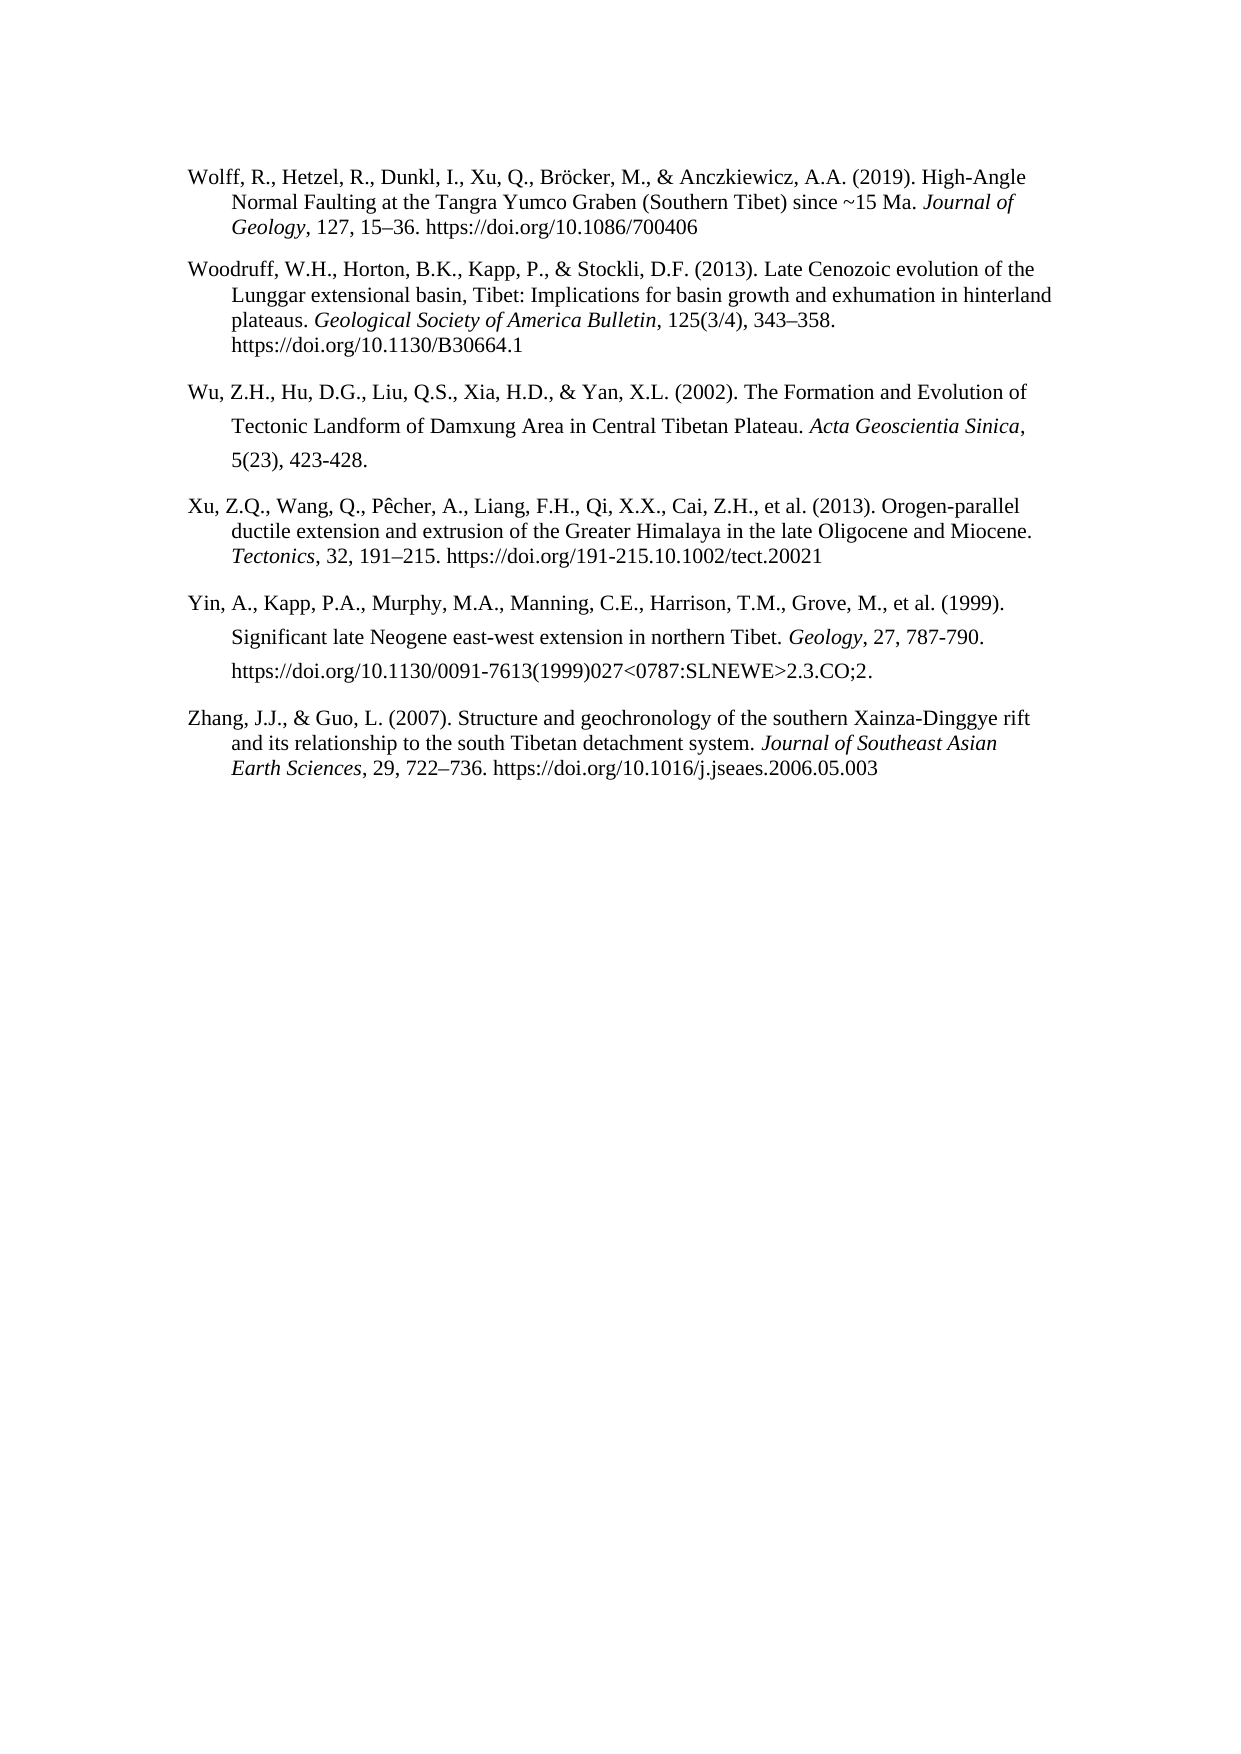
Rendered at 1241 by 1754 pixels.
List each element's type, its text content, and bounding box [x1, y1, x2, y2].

text Yin, A., Kapp, P.A., Murphy, M.A., Manning, C.E., Harrison, T.M., Grove, M., et al. (1999). Significant late Neogene east-west extension in northern Tibet. Geology, 27, 787-790. https://doi.org/10.1130/0091-7613(1999)027<0787:SLNEWE>2.3.CO;2. [187, 586, 1053, 688]
text Woodruff, W.H., Horton, B.K., Kapp, P., & Stockli, D.F. (2013). Late Cenozoic evolution of the Lunggar extensional basin, Tibet: Implications for basin growth and exhumation in hinterland plateaus. Geological Society of America Bulletin, 125(3/4), 343–358. https://doi.org/10.1130/B30664.1 [187, 256, 1053, 357]
text Zhang, J.J., & Guo, L. (2007). Structure and geochronology of the southern Xainza-Dinggye rift and its relationship to the south Tibetan detachment system. Journal of Southeast Asian Earth Sciences, 29, 722–736. https://doi.org/10.1016/j.jseaes.2006.05.003 [187, 704, 1053, 780]
text Wolff, R., Hetzel, R., Dunkl, I., Xu, Q., Bröcker, M., & Anczkiewicz, A.A. (2019). High-Angle Normal Faulting at the Tangra Yumco Graben (Southern Tibet) since ~15 Ma. Journal of Geology, 127, 15–36. https://doi.org/10.1086/700406 [187, 164, 1053, 239]
text Wu, Z.H., Hu, D.G., Liu, Q.S., Xia, H.D., & Yan, X.L. (2002). The Formation and Evolution of Tectonic Landform of Damxung Area in Central Tibetan Plateau. Acta Geoscientia Sinica, 5(23), 423-428. [187, 374, 1053, 476]
text Xu, Z.Q., Wang, Q., Pêcher, A., Liang, F.H., Qi, X.X., Cai, Z.H., et al. (2013). Orogen-parallel ductile extension and extrusion of the Greater Himalaya in the late Oligocene and Miocene. Tectonics, 32, 191–215. https://doi.org/191-215.10.1002/tect.20021 [187, 493, 1053, 569]
